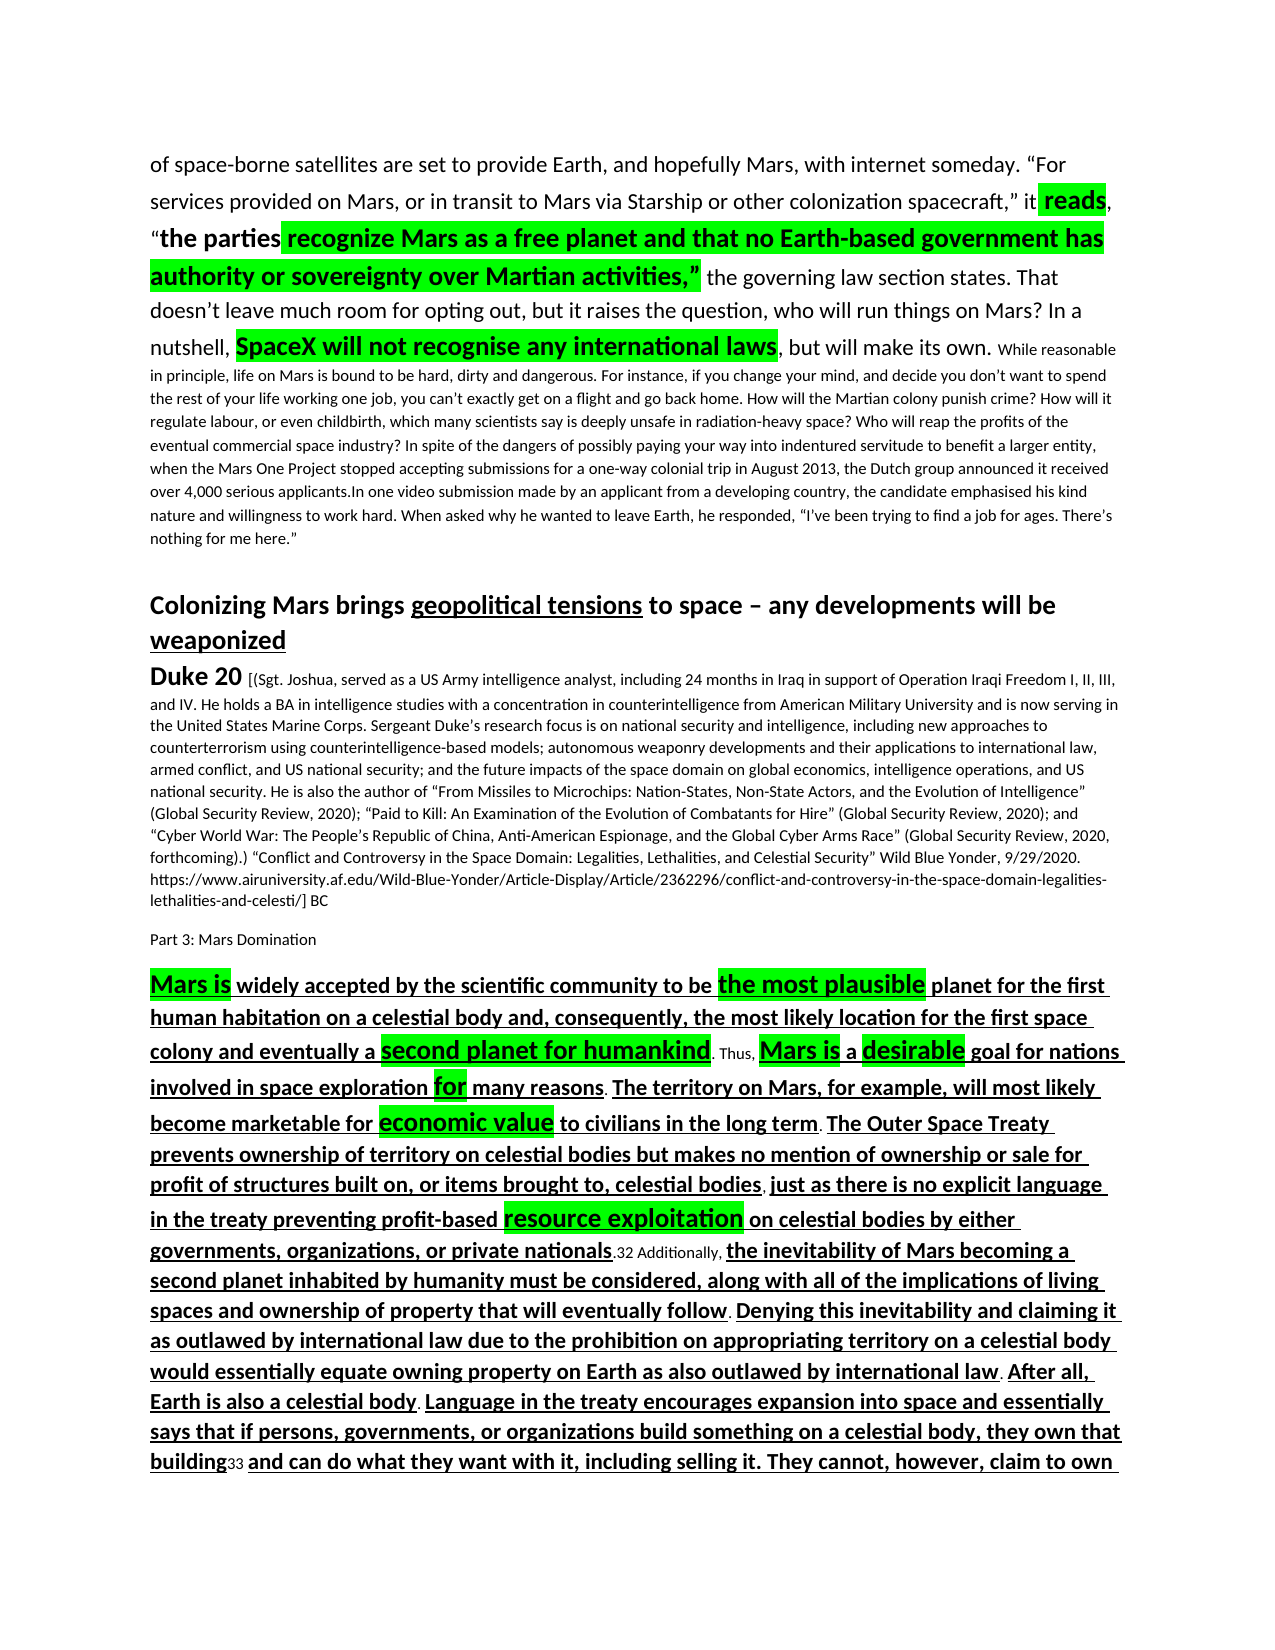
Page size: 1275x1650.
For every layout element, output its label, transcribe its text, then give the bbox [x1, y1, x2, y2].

text Part 3: Mars Domination [150, 929, 1125, 949]
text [150, 968, 1125, 1476]
text Duke 20 [(Sgt. Joshua, served as a US Army intelligence analyst, including 24 months in Iraq in support of Operation Iraqi Freedom I, II, III, and IV. He holds a BA in intelligence studies with a concentration in counterintelligence from American Military University and is now serving in the United States Marine Corps. Sergeant Duke’s research focus is on national security and intelligence, including new approaches to counterterrorism using counterintelligence-based models; autonomous weaponry developments and their applications to international law, armed conflict, and US national security; and the future impacts of the space domain on global economics, intelligence operations, and US national security. He is also the author of “From Missiles to Microchips: Nation-States, Non-State Actors, and the Evolution of Intelligence” (Global Security Review, 2020); “Paid to Kill: An Examination of the Evolution of Combatants for Hire” (Global Security Review, 2020); and “Cyber World War: The People’s Republic of China, Anti-American Espionage, and the Global Cyber Arms Race” (Global Security Review, 2020, forthcoming).) “Conflict and Controversy in the Space Domain: Legalities, Lethalities, and Celestial Security” Wild Blue Yonder, 9/29/2020. https://www.airuniversity.af.edu/Wild-Blue-Yonder/Article-Display/Article/2362296/conflict-and-controversy-in-the-space-domain-legalities-lethalities-and-celesti/] BC [150, 659, 1125, 911]
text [150, 150, 1125, 548]
subtitle Colonizing Mars brings geopolitical tensions to space – any developments will be weaponized [150, 588, 1125, 657]
